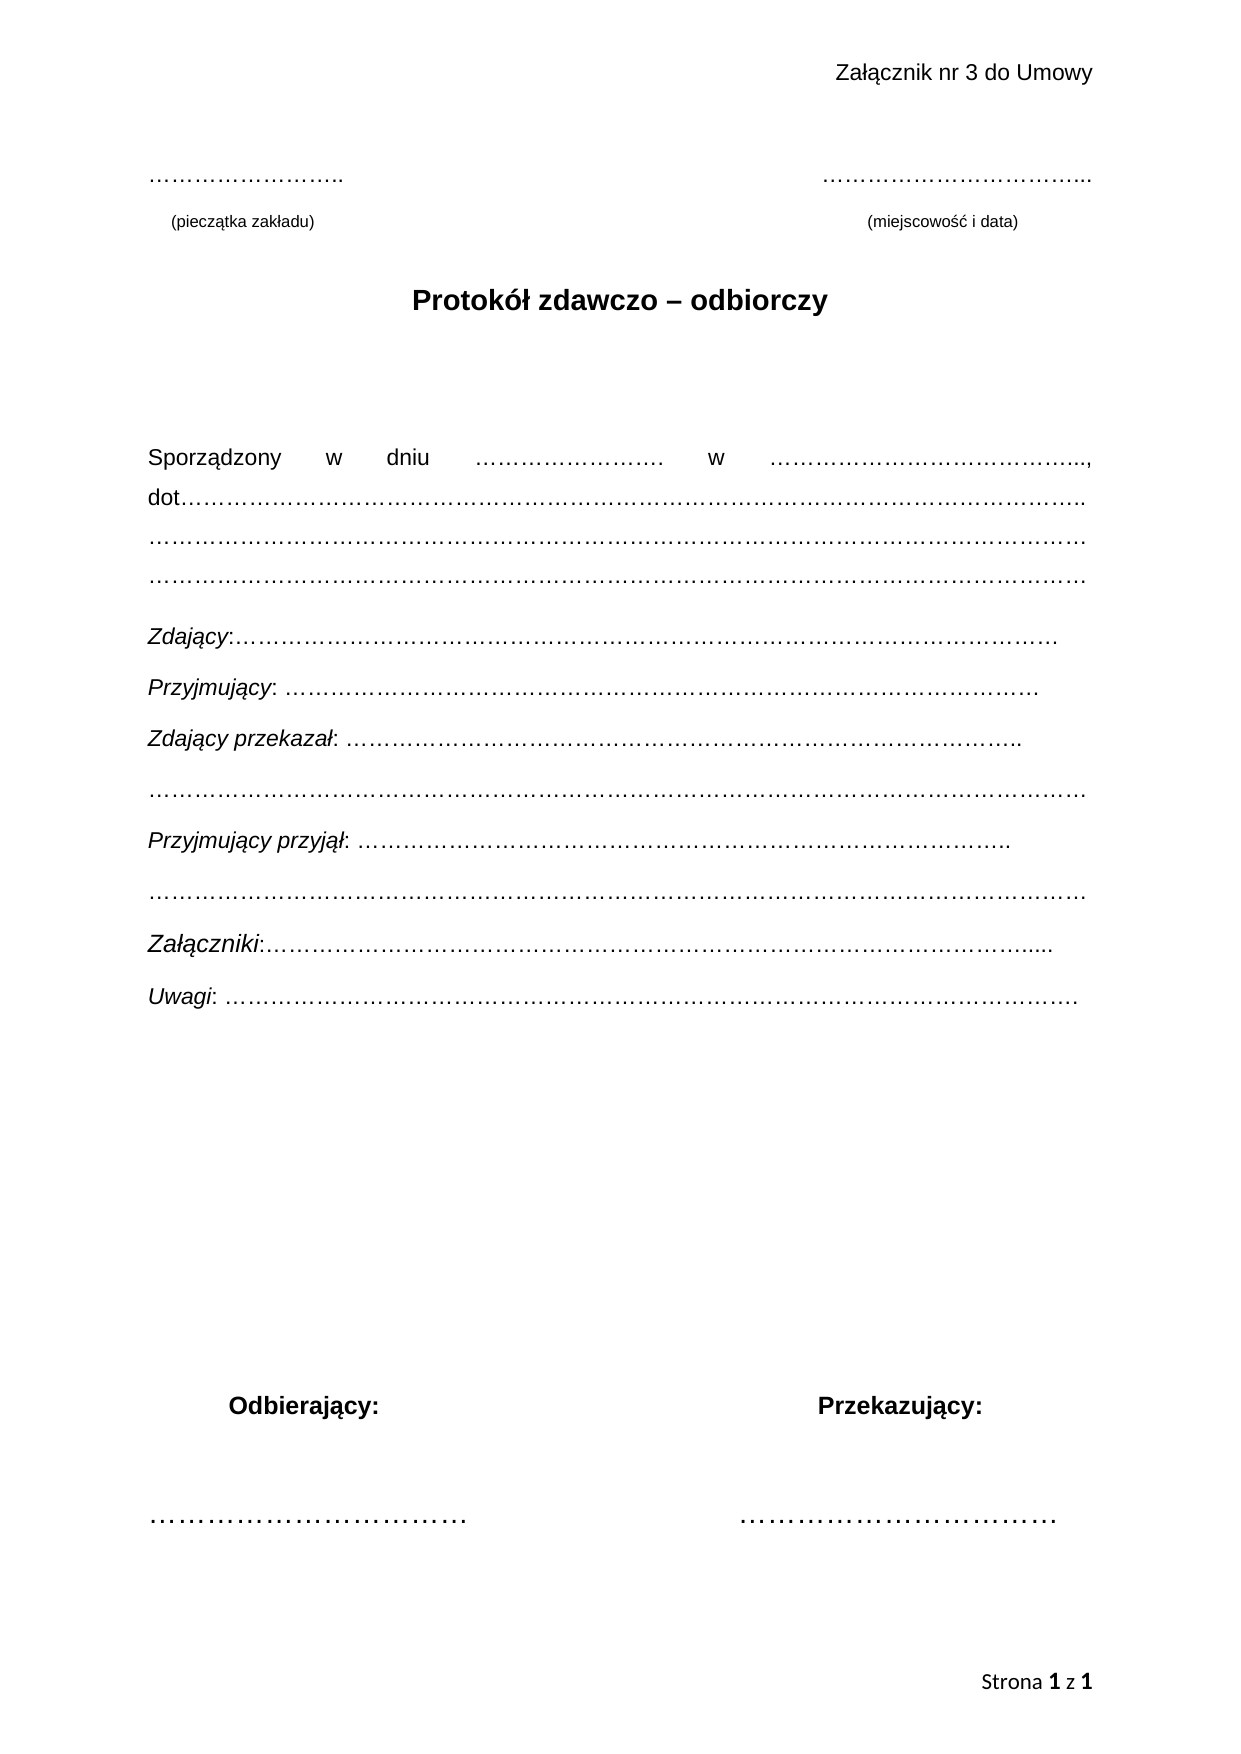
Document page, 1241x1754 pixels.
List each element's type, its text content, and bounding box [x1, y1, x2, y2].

text …………………………………………………………………………………………………………… [148, 776, 1093, 802]
text Zdający przekazał: …………………………………………………………………………….. [148, 725, 1093, 751]
text Przyjmujący przyjął: ………………………………………………………………………….. [148, 827, 1093, 853]
text Protokół zdawczo – odbiorczy [148, 282, 1093, 316]
text Przyjmujący: ……………………………………………………………………………………… [148, 674, 1093, 700]
text …………………………… …………………………… [148, 1496, 1093, 1529]
text Sporządzony w dniu ……………………. w …………………………………..., dot………………………………………………………………………………………………………..………………………………………………………………………………………………………………………………………………………………………………………………………………………… [148, 444, 1093, 589]
text Odbierający: Przekazujący: [148, 1391, 1093, 1420]
text …………………….. ……………………………... [148, 161, 1093, 188]
text Zdający:……………………………………………………………………………………………… [148, 623, 1093, 649]
text Uwagi: …………………………………………………………………………………………………. [148, 983, 1093, 1009]
text Załączniki:………………………………………………………………………………………..... [148, 929, 1093, 958]
text …………………………………………………………………………………………………………… [148, 878, 1093, 904]
text (pieczątka zakładu) (miejscowość i data) [148, 212, 1093, 231]
text Załącznik nr 3 do Umowy [148, 59, 1093, 86]
